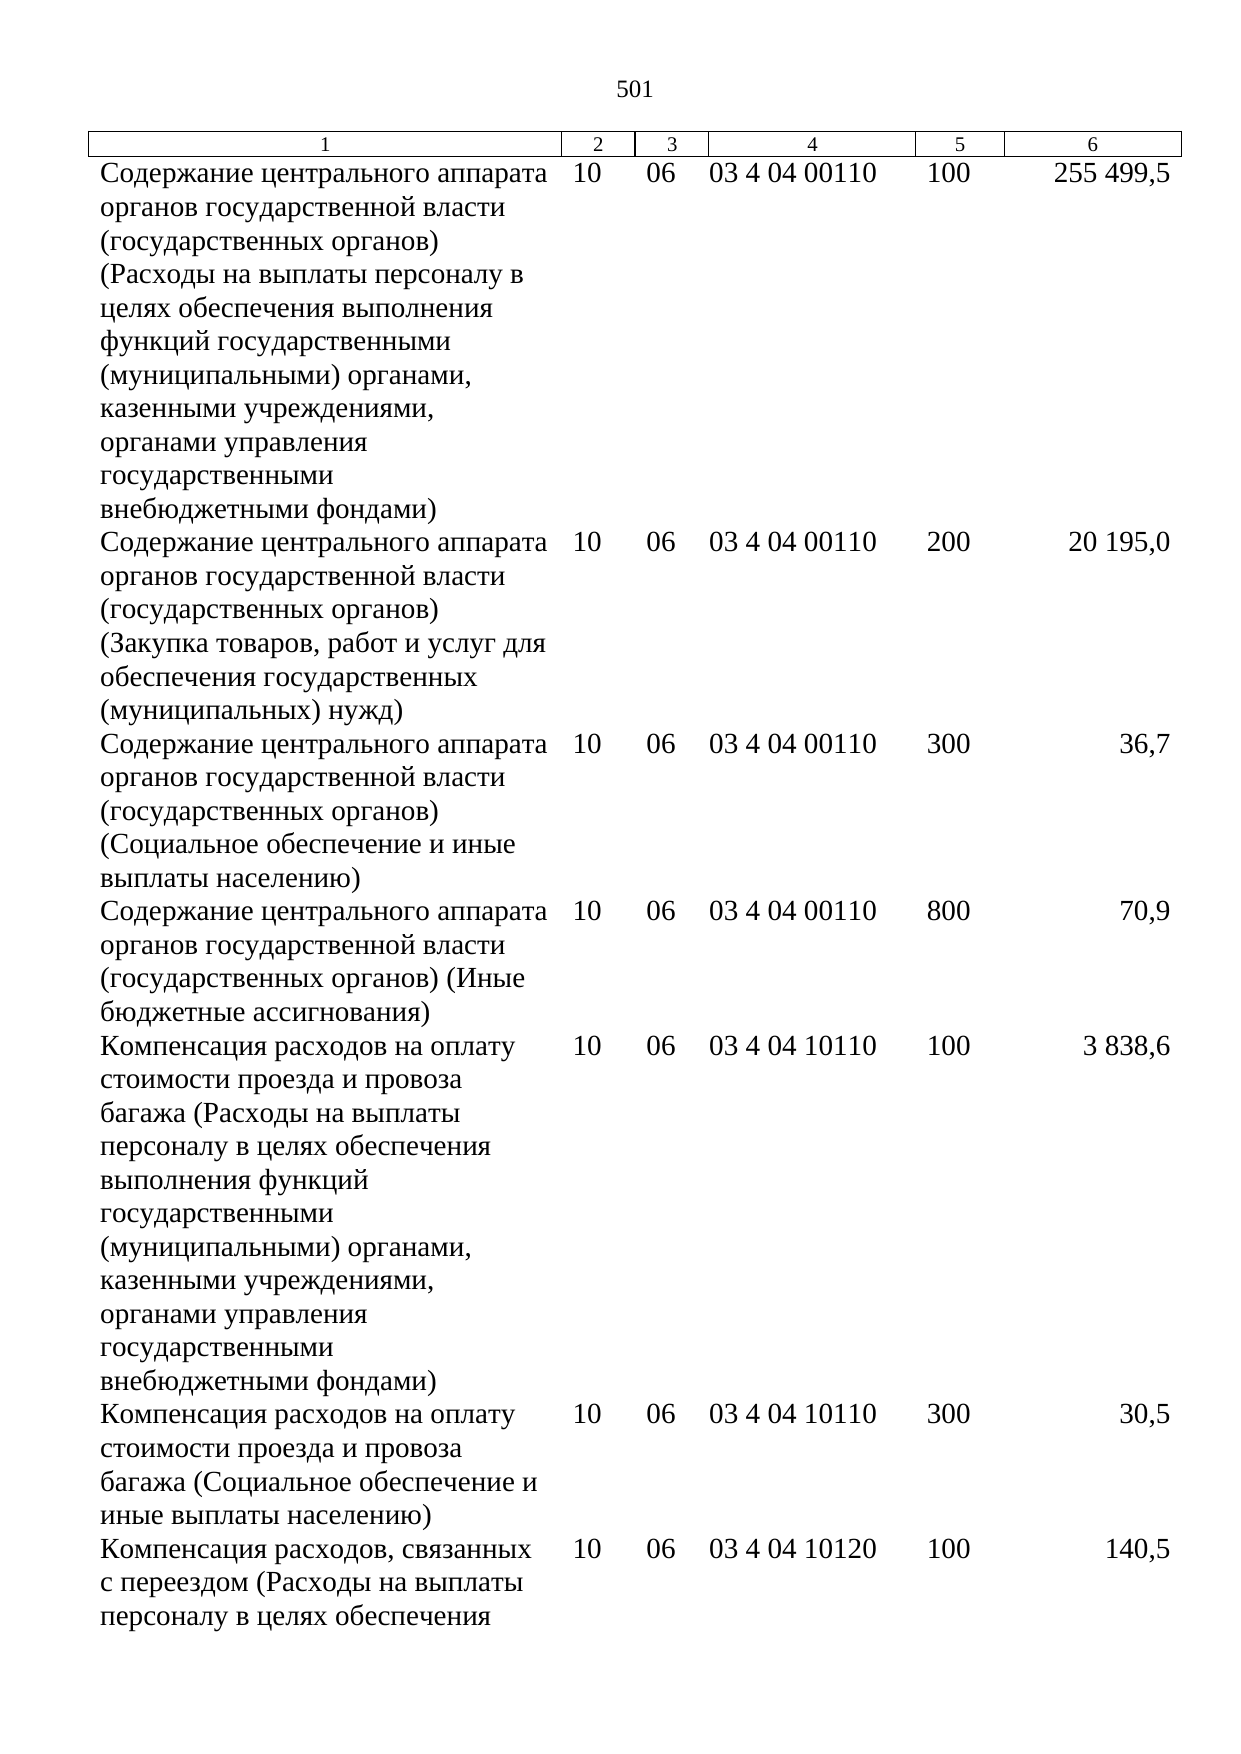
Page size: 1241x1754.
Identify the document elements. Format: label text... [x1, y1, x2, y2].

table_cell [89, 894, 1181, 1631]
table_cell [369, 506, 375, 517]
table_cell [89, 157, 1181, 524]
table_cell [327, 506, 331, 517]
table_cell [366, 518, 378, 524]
table_header 2 [562, 132, 634, 156]
table_header 3 [636, 132, 708, 156]
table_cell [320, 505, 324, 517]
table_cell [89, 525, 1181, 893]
table_header 6 [1005, 132, 1181, 156]
table_header 1 [89, 132, 561, 156]
table_header 4 [709, 132, 915, 156]
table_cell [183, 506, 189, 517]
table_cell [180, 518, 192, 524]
table_header 5 [916, 132, 1004, 156]
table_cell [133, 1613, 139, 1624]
